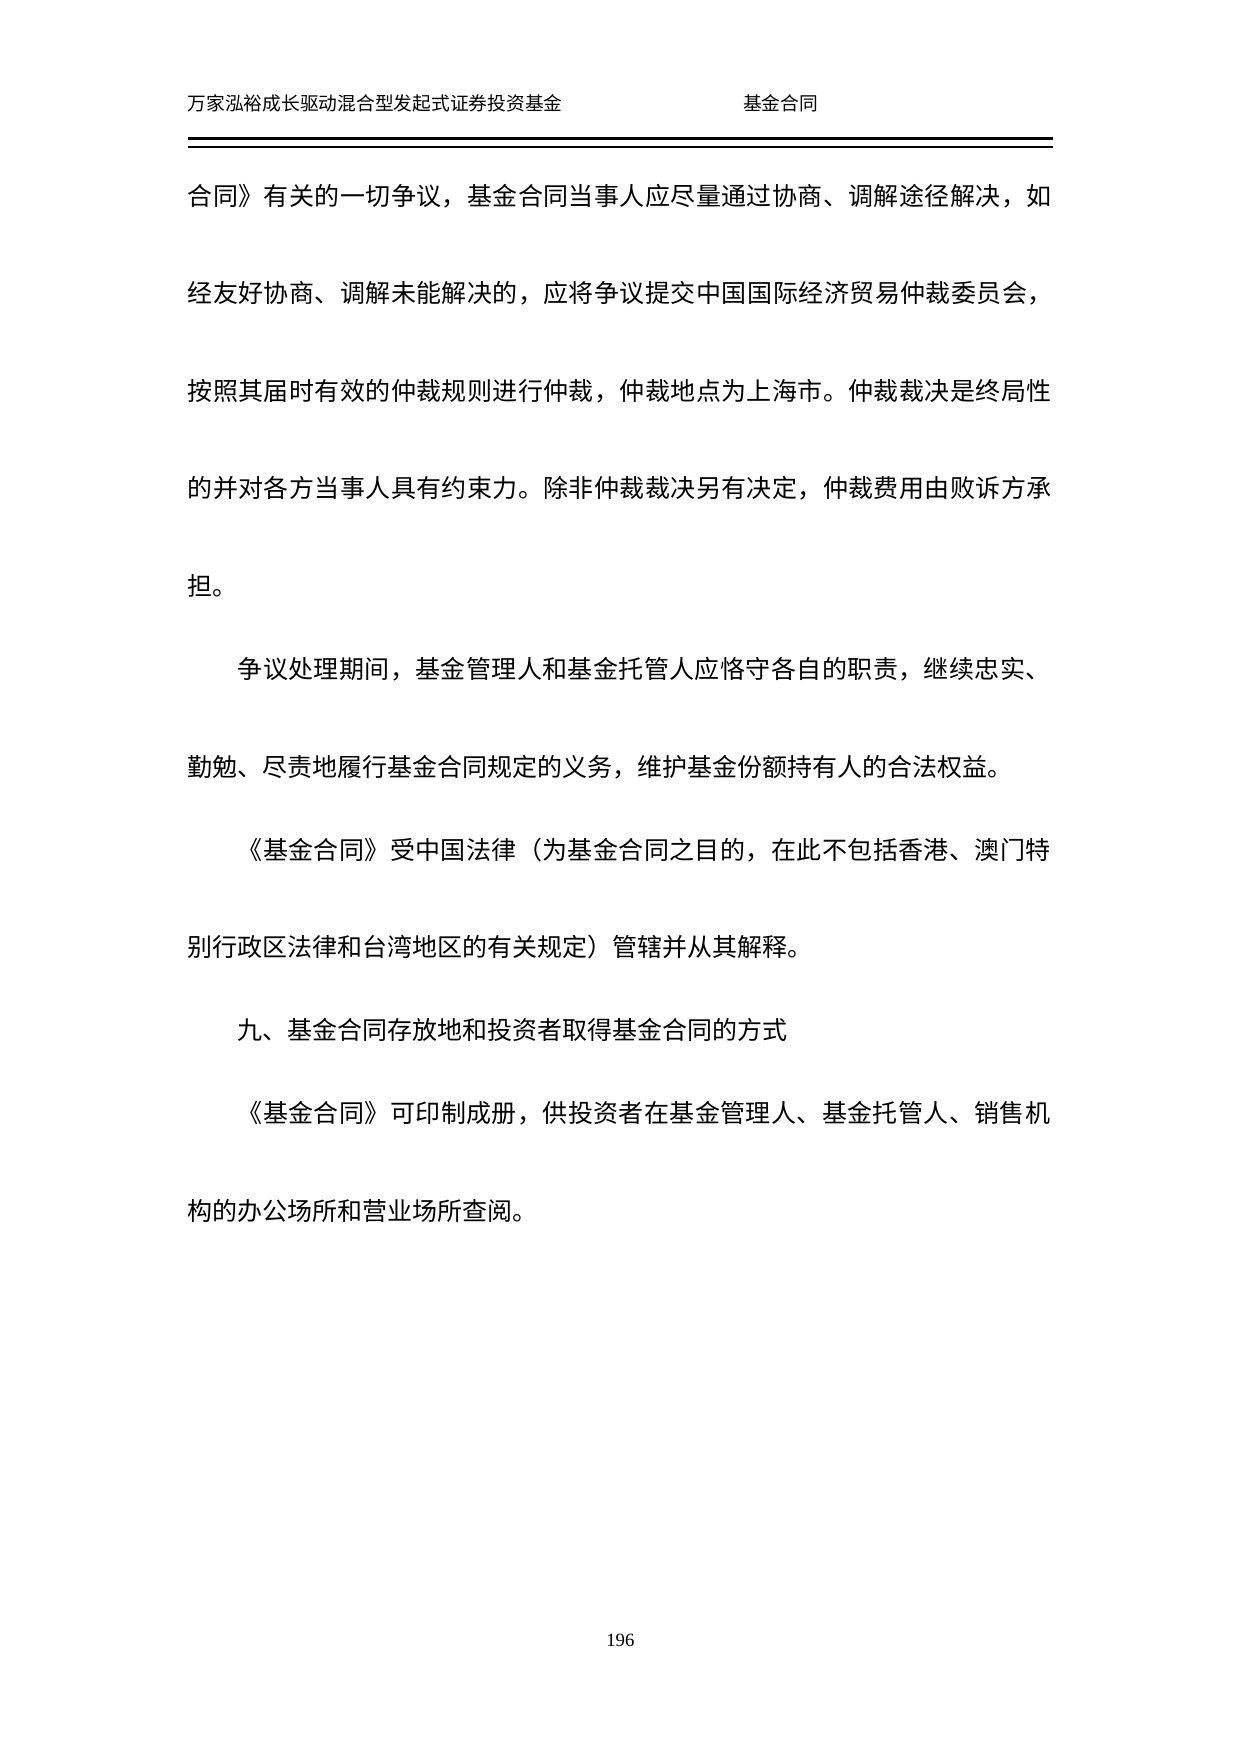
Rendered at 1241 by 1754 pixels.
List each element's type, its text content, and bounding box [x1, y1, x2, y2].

text 《基金合同》受中国法律（为基金合同之目的，在此不包括香港、澳门特别行政区法律和台湾地区的有关规定）管辖并从其解释。 [187, 816, 1053, 978]
text 九、基金合同存放地和投资者取得基金合同的方式 [187, 996, 1053, 1061]
text 争议处理期间，基金管理人和基金托管人应恪守各自的职责，继续忠实、勤勉、尽责地履行基金合同规定的义务，维护基金份额持有人的合法权益。 [187, 635, 1053, 798]
text 《基金合同》可印制成册，供投资者在基金管理人、基金托管人、销售机构的办公场所和营业场所查阅。 [187, 1079, 1053, 1242]
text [187, 162, 1053, 617]
